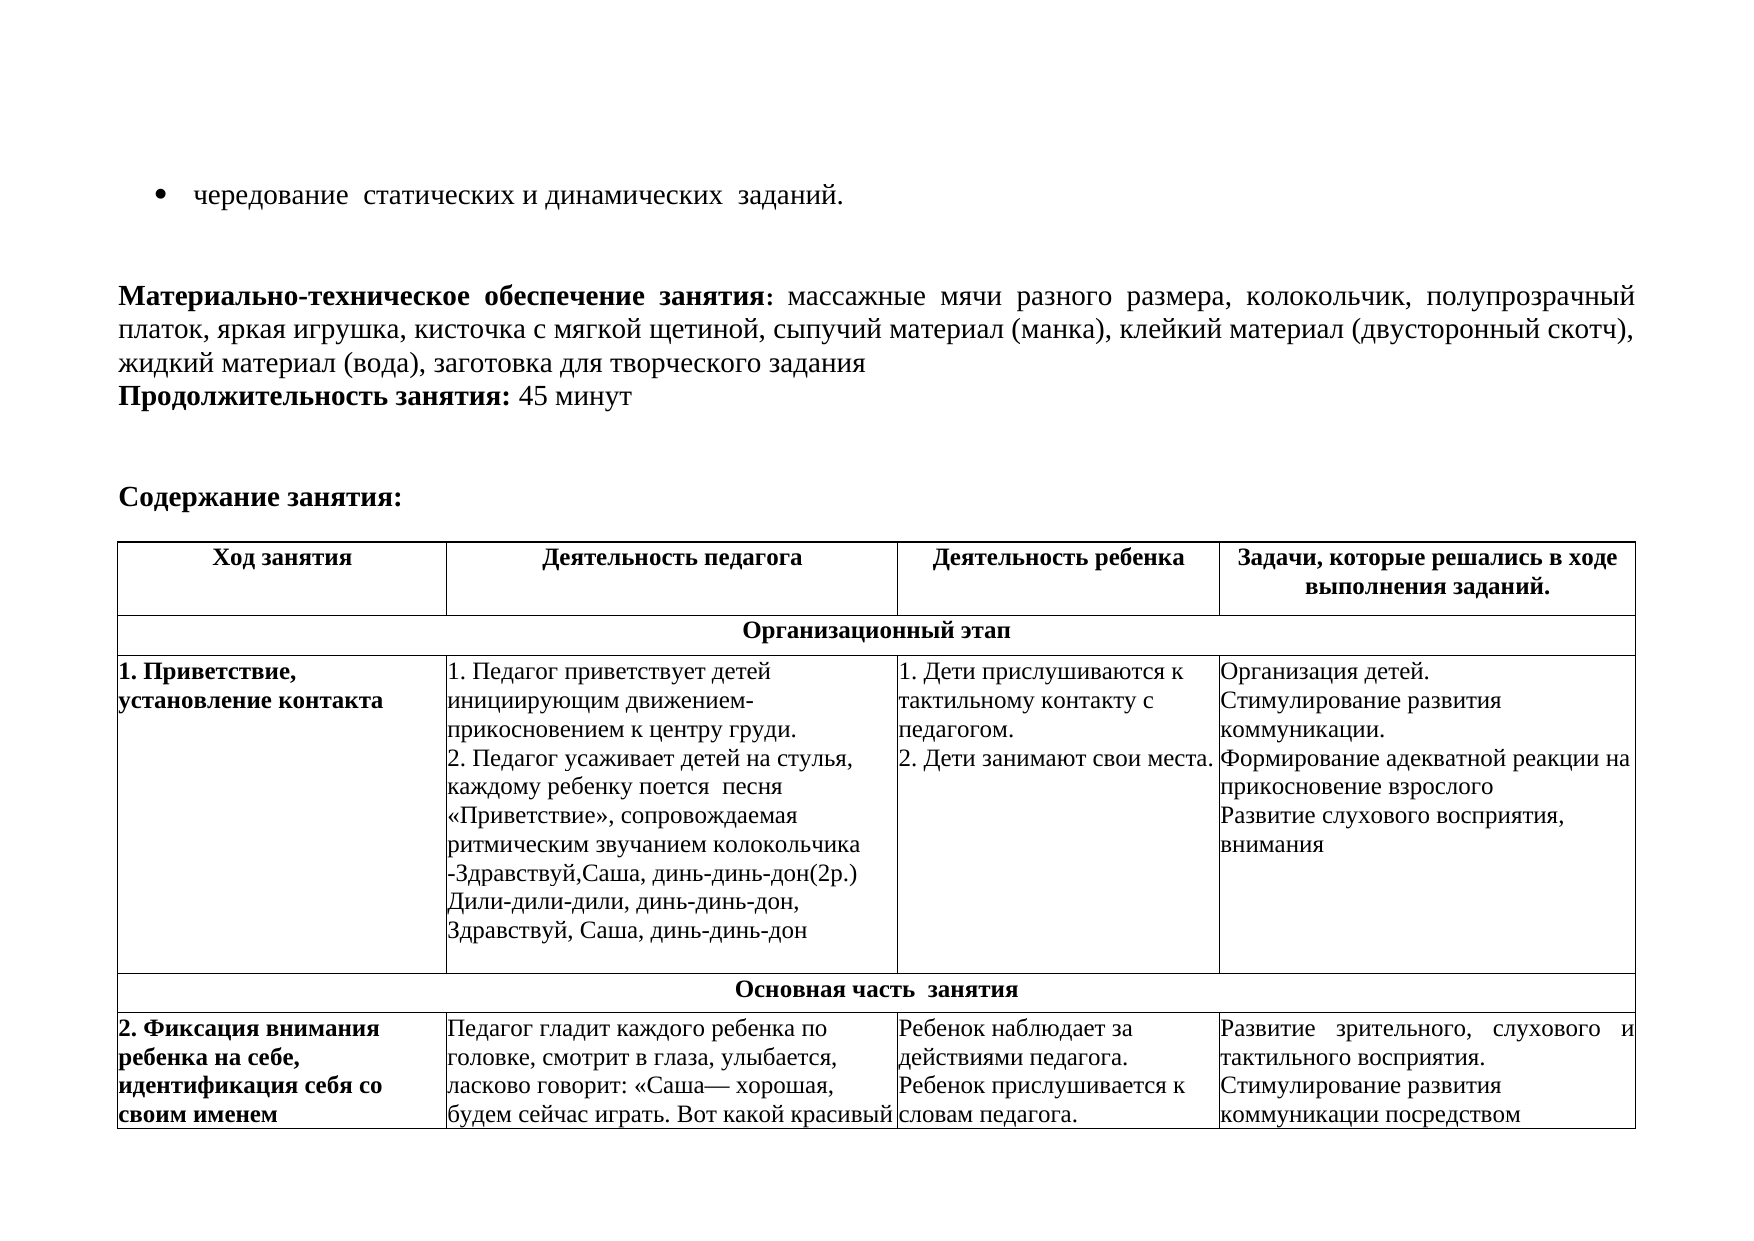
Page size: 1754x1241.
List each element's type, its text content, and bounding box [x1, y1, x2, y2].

table_header Деятельность ребенка [898, 543, 1219, 614]
text Продолжительность занятия: 45 минут [118, 378, 1636, 412]
table_cell 1. Приветствие, установление контакта [118, 656, 446, 973]
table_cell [898, 1013, 1219, 1128]
table_header Деятельность педагога [447, 543, 897, 614]
list чередование статических и динамических заданий. [156, 177, 1636, 211]
table_header Задачи, которые решались в ходе выполнения заданий. [1220, 543, 1635, 614]
table_cell 1. Педагог приветствует детей инициирующим движением-прикосновением к центру груди. 2. Педагог усаживает детей на стулья, каждому ребенку поется песня «Приветствие», сопровождаемая ритмическим звучанием колокольчика -Здравствуй,Саша, динь-динь-дон(2р.) Дили-дили-дили, динь-динь-дон, Здравствуй, Саша, динь-динь-дон [447, 656, 897, 973]
table_cell 1. Дети прислушиваются к тактильному контакту с педагогом. 2. Дети занимают свои места. [898, 656, 1219, 973]
table_cell Организационный этап [118, 616, 1635, 655]
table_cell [447, 1013, 897, 1128]
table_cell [118, 1013, 446, 1128]
table_cell Основная часть занятия [118, 974, 1635, 1012]
text Содержание занятия: [118, 479, 1636, 513]
table_cell Организация детей. Стимулирование развития коммуникации. Формирование адекватной реакции на прикосновение взрослого Развитие слухового восприятия, внимания [1220, 656, 1635, 973]
text Материально-техническое обеспечение занятия: массажные мячи разного размера, колокольчик, полупрозрачный платок, яркая игрушка, кисточка с мягкой щетиной, сыпучий материал (манка), клейкий материал (двусторонный скотч), жидкий материал (вода), заготовка для творческого задания [118, 278, 1636, 378]
table_header Ход занятия [118, 543, 446, 614]
